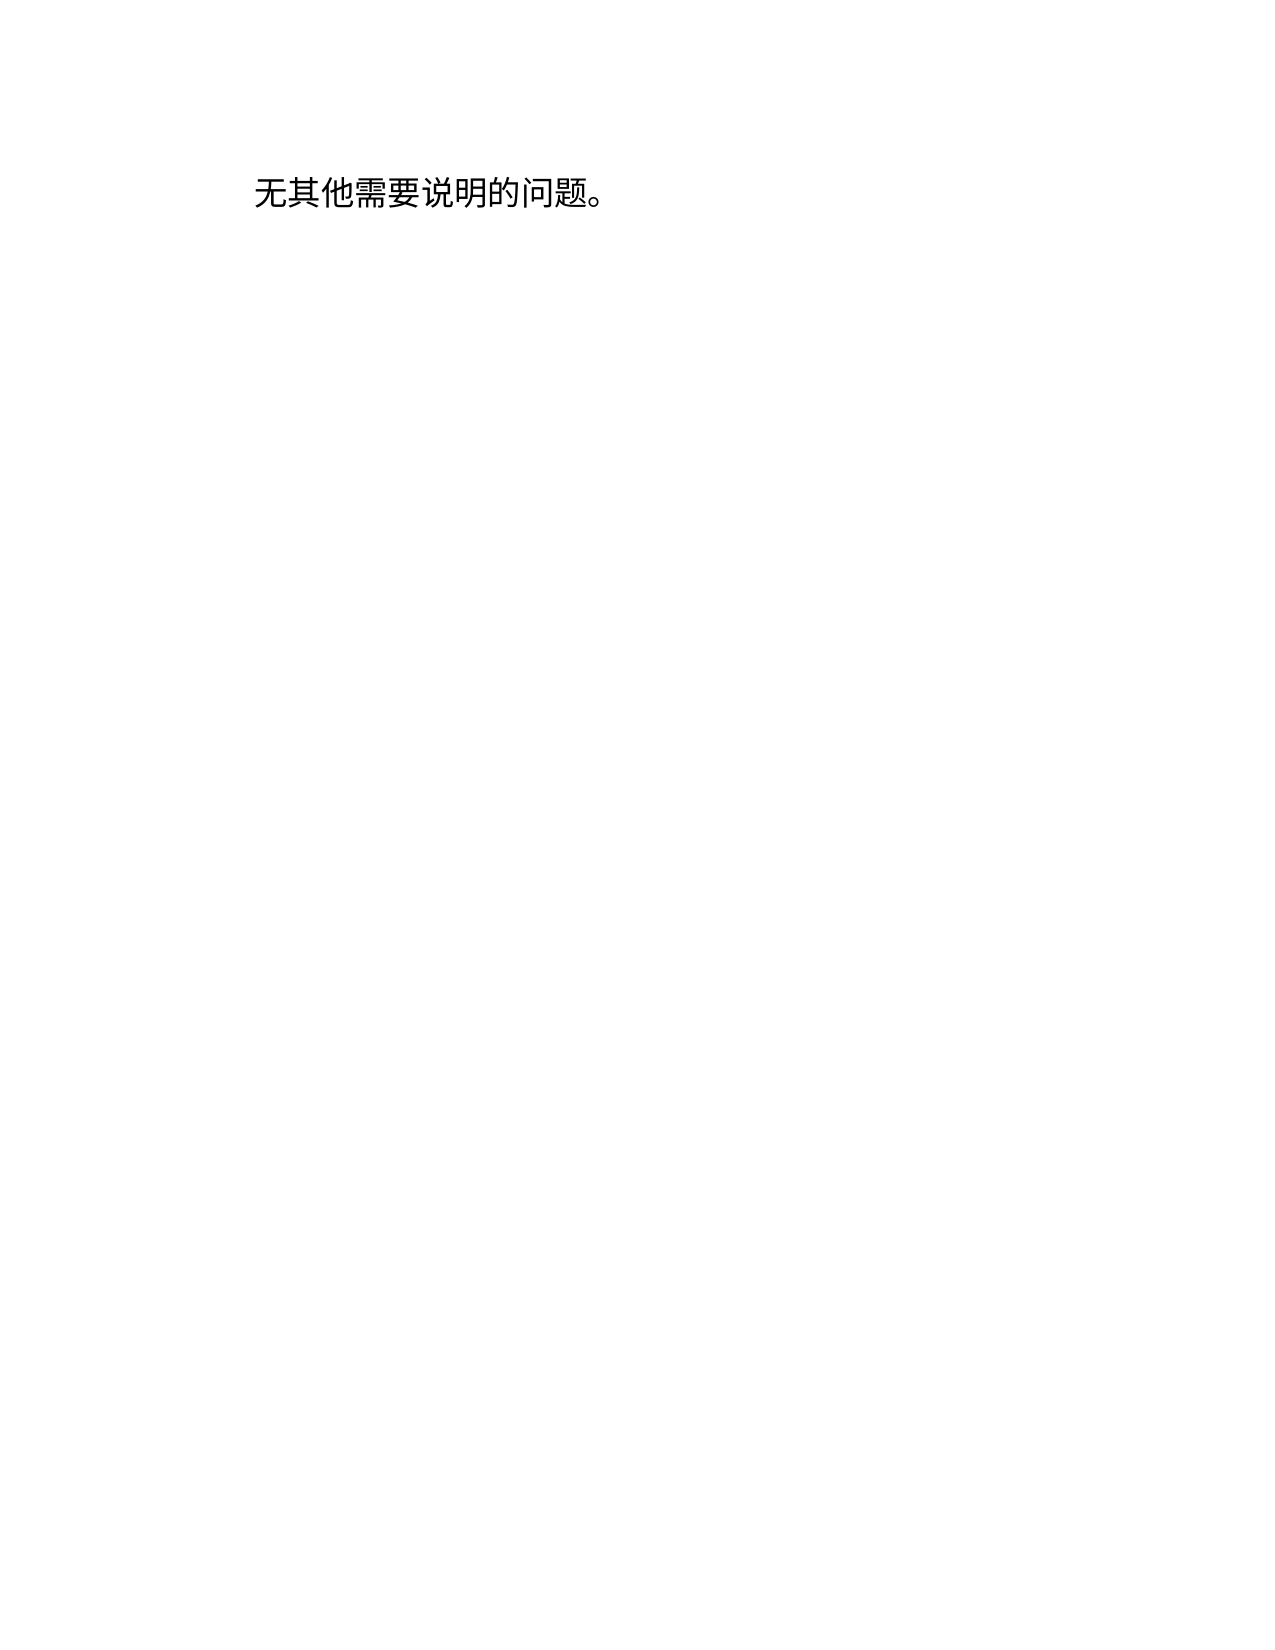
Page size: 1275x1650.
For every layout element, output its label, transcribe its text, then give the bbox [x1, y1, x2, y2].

text 无其他需要说明的问题。 [187, 159, 1087, 224]
